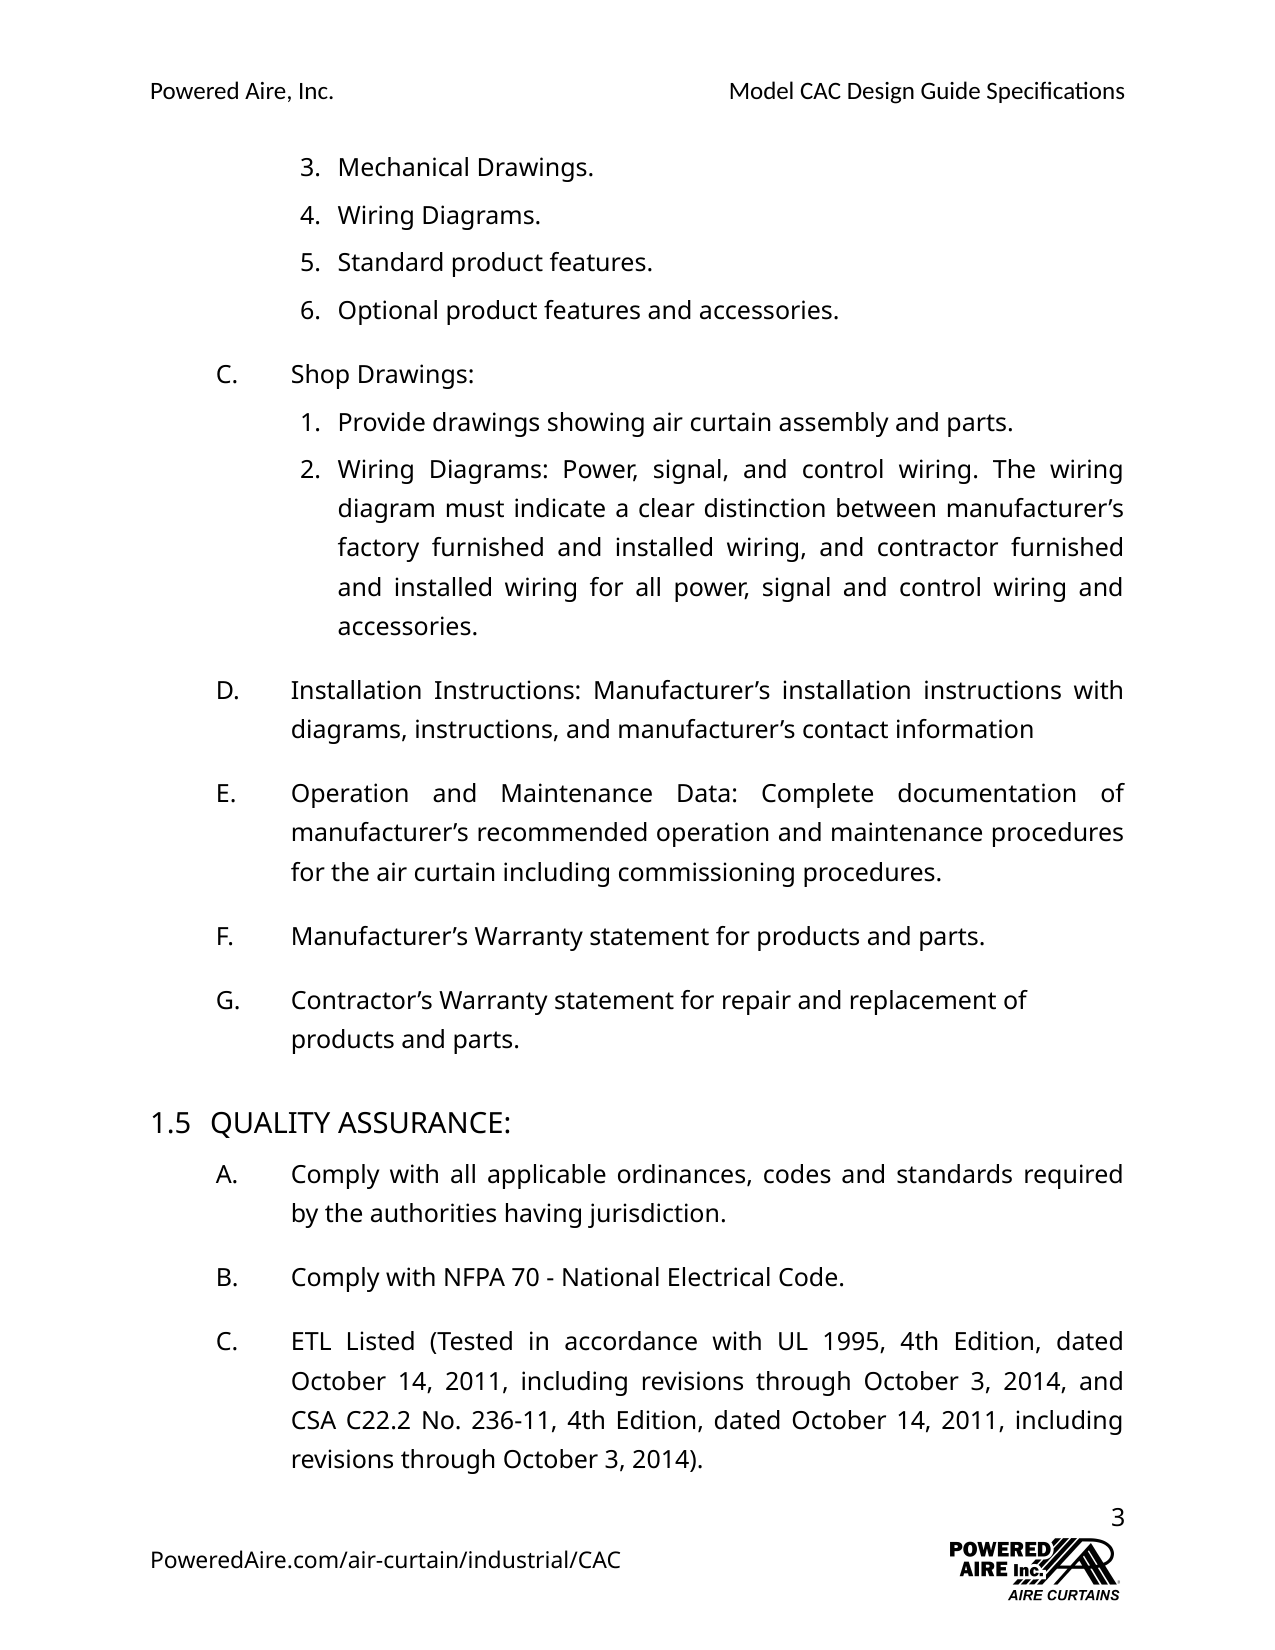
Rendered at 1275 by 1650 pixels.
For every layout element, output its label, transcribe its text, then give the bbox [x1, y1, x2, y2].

subtitle QUALITY ASSURANCE: [150, 1102, 1125, 1142]
list Contractor’s Warranty statement for repair and replacement of products and parts. [216, 982, 1125, 1056]
list Mechanical Drawings. [300, 150, 1125, 184]
list Comply with NFPA 70 - National Electrical Code. [216, 1260, 1125, 1294]
subtitle Shop Drawings: [216, 357, 1125, 391]
list Provide drawings showing air curtain assembly and parts. [300, 404, 1125, 438]
list Optional product features and accessories. [300, 292, 1125, 327]
list Manufacturer’s Warranty statement for products and parts. [216, 918, 1125, 952]
list Standard product features. [300, 245, 1125, 279]
list Installation Instructions: Manufacturer’s installation instructions with diagrams, instructions, and manufacturer’s contact information [216, 672, 1125, 746]
list ETL Listed (Tested in accordance with UL 1995, 4th Edition, dated October 14, 2011, including revisions through October 3, 2014, and CSA C22.2 No. 236-11, 4th Edition, dated October 14, 2011, including revisions through October 3, 2014). [216, 1324, 1125, 1476]
picture [950, 1538, 1121, 1604]
list Comply with all applicable ordinances, codes and standards required by the authorities having jurisdiction. [216, 1156, 1125, 1230]
list Wiring Diagrams. [300, 197, 1125, 232]
list Operation and Maintenance Data: Complete documentation of manufacturer’s recommended operation and maintenance procedures for the air curtain including commissioning procedures. [216, 776, 1125, 888]
list Wiring Diagrams: Power, signal, and control wiring. The wiring diagram must indicate a clear distinction between manufacturer’s factory furnished and installed wiring, and contractor furnished and installed wiring for all power, signal and control wiring and accessories. [300, 452, 1125, 642]
